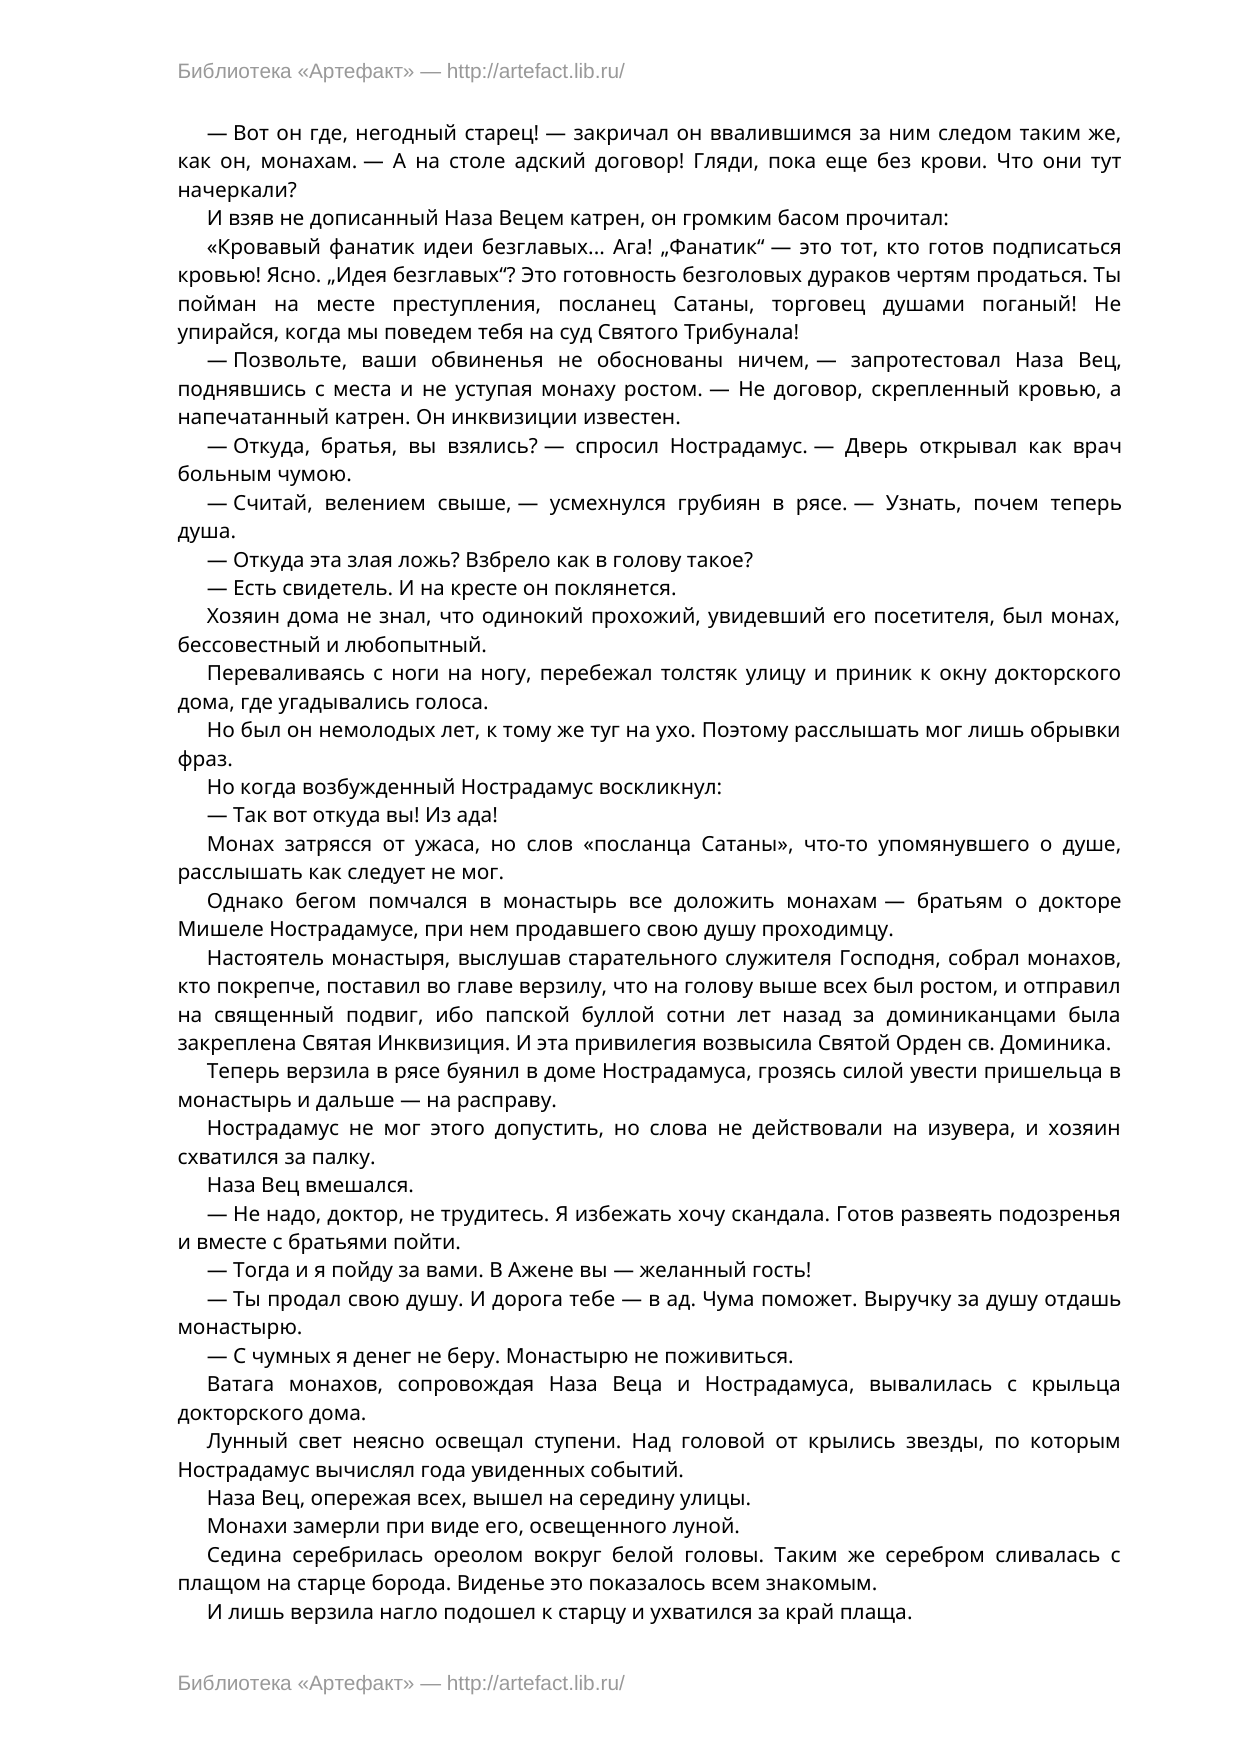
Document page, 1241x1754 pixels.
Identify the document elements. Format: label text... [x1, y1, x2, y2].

text Но был он немолодых лет, к тому же туг на ухо. Поэтому расслышать мог лишь обрывки фраз. [177, 715, 1122, 772]
text Теперь верзила в рясе буянил в доме Нострадамуса, грозясь силой увести пришельца в монастырь и дальше — на расправу. [177, 1057, 1122, 1113]
text Хозяин дома не знал, что одинокий прохожий, увидевший его посетителя, был монах, бессовестный и любопытный. [177, 602, 1122, 658]
text Ватага монахов, сопровождая Наза Веца и Нострадамуса, вывалилась с крыльца докторского дома. [177, 1369, 1122, 1426]
text — С чумных я денег не беру. Монастырю не поживиться. [177, 1341, 1122, 1369]
text — Позвольте, ваши обвиненья не обоснованы ничем, — запротестовал Наза Вец, поднявшись с места и не уступая монаху ростом. — Не договор, скрепленный кровью, а напечатанный катрен. Он инквизиции известен. [177, 346, 1122, 431]
text Монах затрясся от ужаса, но слов «посланца Сатаны», что-то упомянувшего о душе, расслышать как следует не мог. [177, 829, 1122, 886]
text Нострадамус не мог этого допустить, но слова не действовали на изувера, и хозяин схватился за палку. [177, 1113, 1122, 1170]
text Настоятель монастыря, выслушав старательного служителя Господня, собрал монахов, кто покрепче, поставил во главе верзилу, что на голову выше всех был ростом, и отправил на священный подвиг, ибо папской буллой сотни лет назад за доминиканцами была закреплена Святая Инквизиция. И эта привилегия возвысила Святой Орден св. Доминика. [177, 943, 1122, 1057]
text Наза Вец вмешался. [177, 1170, 1122, 1199]
text — Не надо, доктор, не трудитесь. Я избежать хочу скандала. Готов развеять подозренья и вместе с братьями пойти. [177, 1199, 1122, 1256]
text Лунный свет неясно освещал ступени. Над головой от крылись звезды, по которым Нострадамус вычислял года увиденных событий. [177, 1426, 1122, 1483]
text — Считай, велением свыше, — усмехнулся грубиян в рясе. — Узнать, почем теперь душа. [177, 488, 1122, 545]
text — Есть свидетель. И на кресте он поклянется. [177, 573, 1122, 602]
text Наза Вец, опережая всех, вышел на середину улицы. [177, 1483, 1122, 1512]
text И взяв не дописанный Наза Вецем катрен, он громким басом прочитал: [177, 203, 1122, 232]
text Переваливаясь с ноги на ногу, перебежал толстяк улицу и приник к окну докторского дома, где угадывались голоса. [177, 658, 1122, 715]
text Однако бегом помчался в монастырь все доложить монахам — братьям о докторе Мишеле Нострадамусе, при нем продавшего свою душу проходимцу. [177, 886, 1122, 943]
text — Откуда эта злая ложь? Взбрело как в голову такое? [177, 545, 1122, 573]
text Седина серебрилась ореолом вокруг белой головы. Таким же серебром сливалась с плащом на старце борода. Виденье это показалось всем знакомым. [177, 1540, 1122, 1597]
text И лишь верзила нагло подошел к старцу и ухватился за край плаща. [177, 1597, 1122, 1625]
text — Так вот откуда вы! Из ада! [177, 801, 1122, 829]
text — Вот он где, негодный старец! — закричал он ввалившимся за ним следом таким же, как он, монахам. — А на столе адский договор! Гляди, пока еще без крови. Что они тут начеркали? [177, 118, 1122, 203]
text Но когда возбужденный Нострадамус воскликнул: [177, 772, 1122, 801]
text — Откуда, братья, вы взялись? — спросил Нострадамус. — Дверь открывал как врач больным чумою. [177, 431, 1122, 488]
text — Ты продал свою душу. И дорога тебе — в ад. Чума поможет. Выручку за душу отдашь монастырю. [177, 1284, 1122, 1341]
text «Кровавый фанатик идеи безглавых... Ага! „Фанатик“ — это тот, кто готов подписаться кровью! Ясно. „Идея безглавых“? Это готовность безголовых дураков чертям продаться. Ты пойман на месте преступления, посланец Сатаны, торговец душами поганый! Не упирайся, когда мы поведем тебя на суд Святого Трибунала! [177, 232, 1122, 346]
text — Тогда и я пойду за вами. В Ажене вы — желанный гость! [177, 1256, 1122, 1284]
text Монахи замерли при виде его, освещенного луной. [177, 1512, 1122, 1540]
